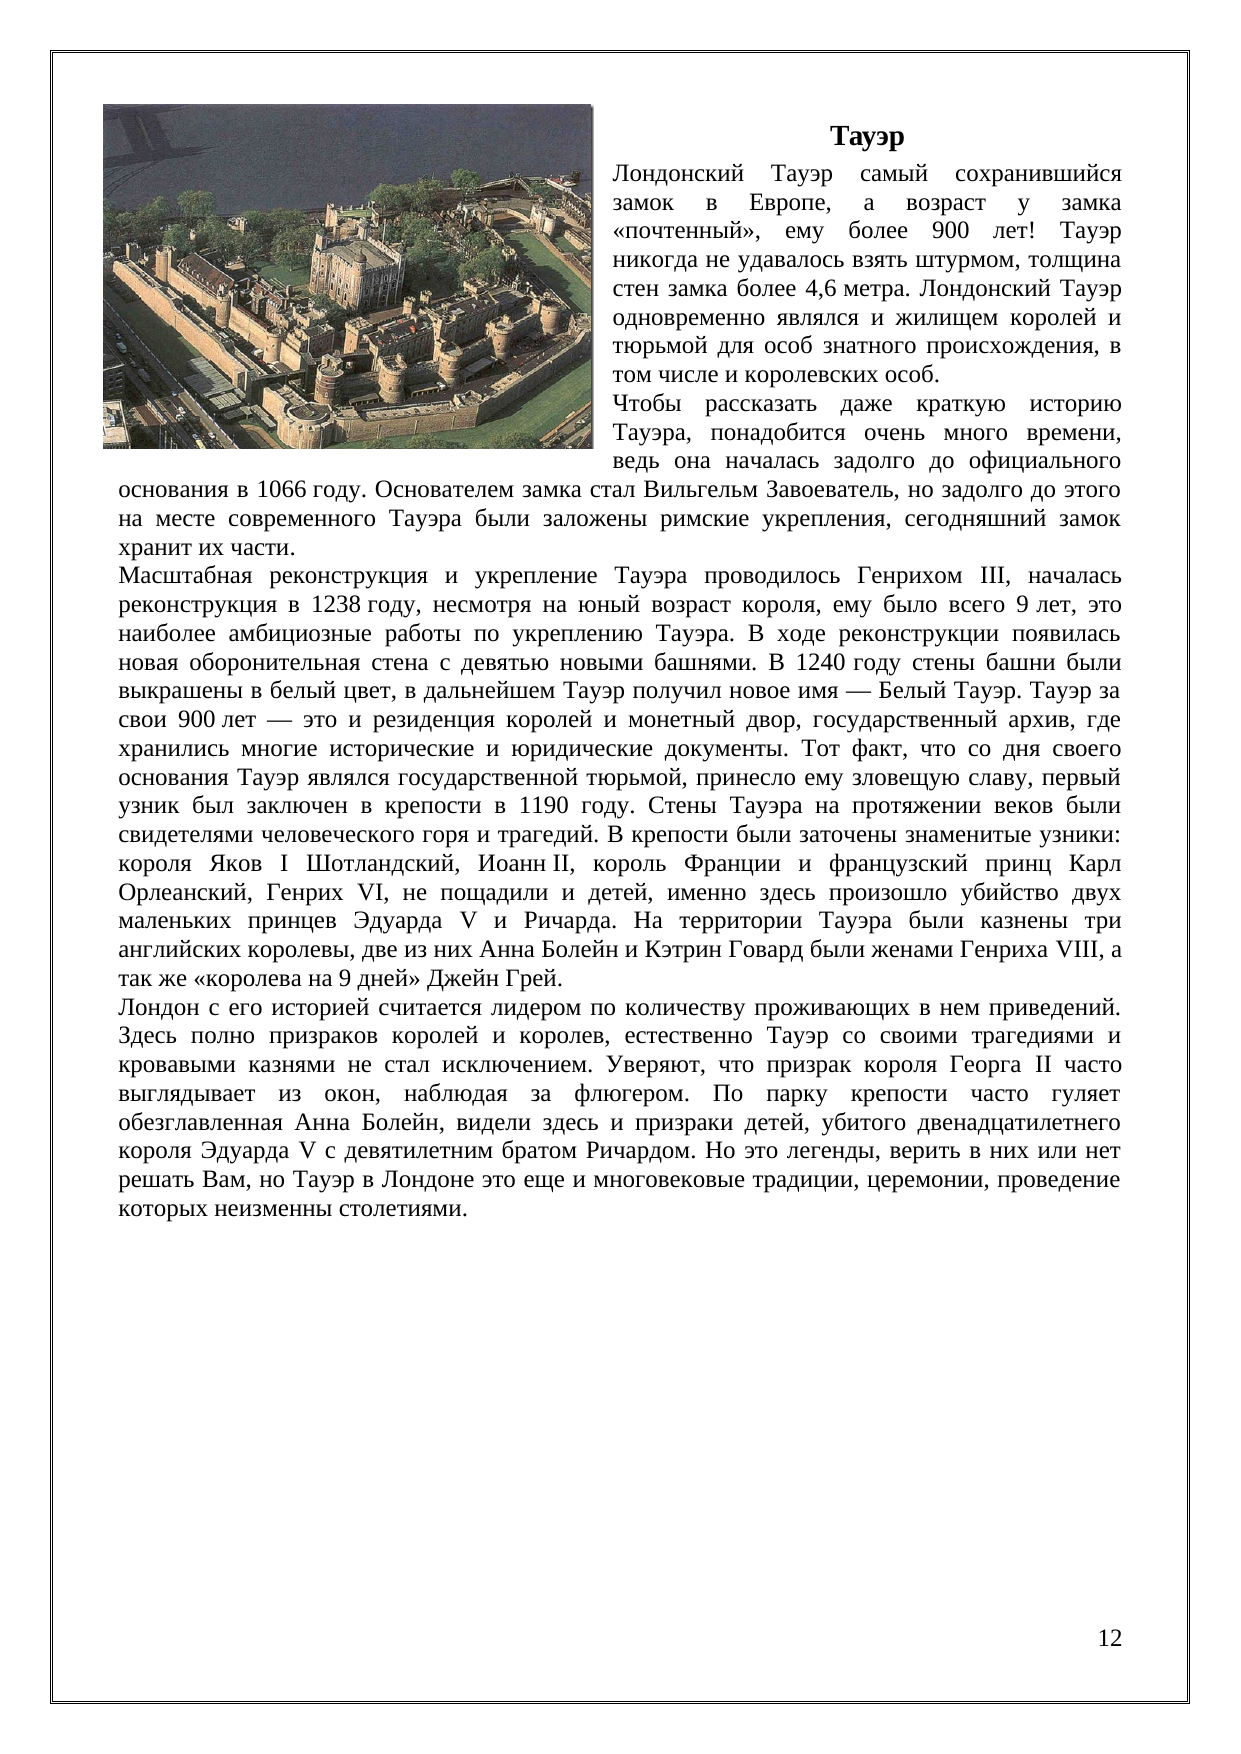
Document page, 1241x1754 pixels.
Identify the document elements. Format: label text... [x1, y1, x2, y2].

picture [103, 104, 594, 448]
subtitle Тауэр [594, 118, 1122, 152]
text Чтобы рассказать даже краткую историю Тауэра, понадобится очень много времени, ведь она началась задолго до официального основания в 1066 году. Основателем замка стал Вильгельм Завоеватель, но задолго до этого на месте современного Тауэра были заложены римские укрепления, сегодняшний замок хранит их части. [118, 388, 1122, 560]
text Лондонский Тауэр самый сохранившийся замок в Европе, а возраст у замка «почтенный», ему более 900 лет! Тауэр никогда не удавалось взять штурмом, толщина стен замка более 4,6 метра. Лондонский Тауэр одновременно являлся и жилищем королей и тюрьмой для особ знатного происхождения, в том числе и королевских особ. [594, 158, 1122, 388]
text Лондон с его историей считается лидером по количеству проживающих в нем приведений. Здесь полно призраков королей и королев, естественно Тауэр со своими трагедиями и кровавыми казнями не стал исключением. Уверяют, что призрак короля Георга II часто выглядывает из окон, наблюдая за флюгером. По парку крепости часто гуляет обезглавленная Анна Болейн, видели здесь и призраки детей, убитого двенадцатилетнего короля Эдуарда V с девятилетним братом Ричардом. Но это легенды, верить в них или нет решать Вам, но Тауэр в Лондоне это еще и многовековые традиции, церемонии, проведение которых неизменны столетиями. [118, 992, 1122, 1222]
text Масштабная реконструкция и укрепление Тауэра проводилось Генрихом III, началась реконструкция в 1238 году, несмотря на юный возраст короля, ему было всего 9 лет, это наиболее амбициозные работы по укреплению Тауэра. В ходе реконструкции появилась новая оборонительная стена с девятью новыми башнями. В 1240 году стены башни были выкрашены в белый цвет, в дальнейшем Тауэр получил новое имя — Белый Тауэр. Тауэр за свои 900 лет — это и резиденция королей и монетный двор, государственный архив, где хранились многие исторические и юридические документы. Тот факт, что со дня своего основания Тауэр являлся государственной тюрьмой, принесло ему зловещую славу, первый узник был заключен в крепости в 1190 году. Стены Тауэра на протяжении веков были свидетелями человеческого горя и трагедий. В крепости были заточены знаменитые узники: короля Яков I Шотландский, Иоанн II, король Франции и французский принц Карл Орлеанский, Генрих VI, не пощадили и детей, именно здесь произошло убийство двух маленьких принцев Эдуарда V и Ричарда. На территории Тауэра были казнены три английских королевы, две из них Анна Болейн и Кэтрин Говард были женами Генриха VIII, а так же «королева на 9 дней» Джейн Грей. [118, 560, 1122, 992]
